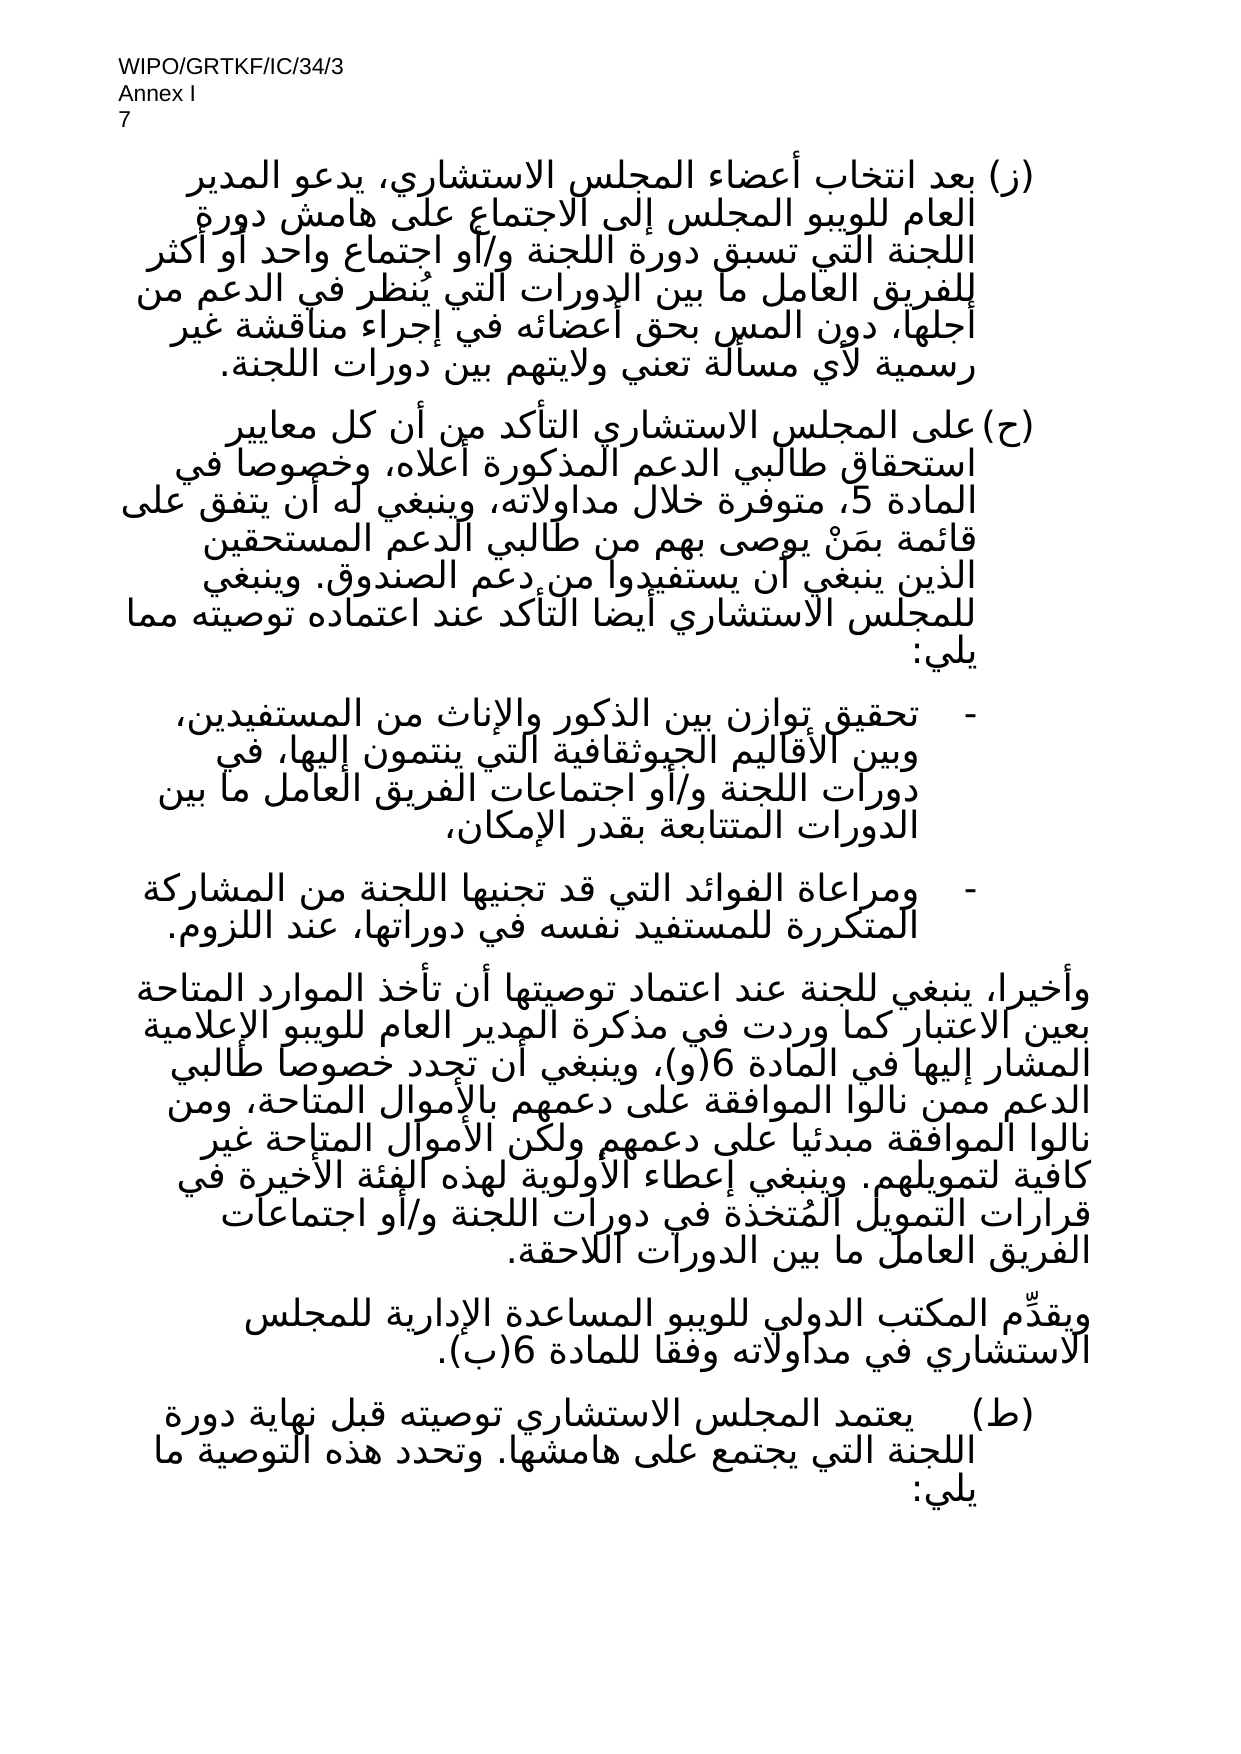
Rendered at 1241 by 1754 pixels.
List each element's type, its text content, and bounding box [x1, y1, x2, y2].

text - تحقيق توازن بين الذكور والإناث من المستفيدين، وبين الأقاليم الجيوثقافية التي ينتمون إليها، في دورات اللجنة و/أو اجتماعات الفريق العامل ما بين الدورات المتتابعة بقدر الإمكان، [118, 696, 977, 846]
text وأخيرا، ينبغي للجنة عند اعتماد توصيتها أن تأخذ الموارد المتاحة بعين الاعتبار كما وردت في مذكرة المدير العام للويبو الإعلامية المشار إليها في المادة 6(و)، وينبغي أن تحدد خصوصا طالبي الدعم ممن نالوا الموافقة على دعمهم بالأموال المتاحة، ومن نالوا الموافقة مبدئيا على دعمهم ولكن الأموال المتاحة غير كافية لتمويلهم. وينبغي إعطاء الأولوية لهذه الفئة الأخيرة في قرارات التمويل المُتخذة في دورات اللجنة و/أو اجتماعات الفريق العامل ما بين الدورات اللاحقة. [118, 971, 1092, 1271]
text - ومراعاة الفوائد التي قد تجنيها اللجنة من المشاركة المتكررة للمستفيد نفسه في دوراتها، عند اللزوم. [118, 871, 977, 946]
text (ط) يعتمد المجلس الاستشاري توصيته قبل نهاية دورة اللجنة التي يجتمع على هامشها. وتحدد هذه التوصية ما يلي: [118, 1396, 1035, 1508]
text ويقدِّم المكتب الدولي للويبو المساعدة الإدارية للمجلس الاستشاري في مداولاته وفقا للمادة 6(ب). [118, 1296, 1092, 1371]
text (ز‌) بعد انتخاب أعضاء المجلس الاستشاري، يدعو المدير العام للويبو المجلس إلى الاجتماع على هامش دورة اللجنة التي تسبق دورة اللجنة و/أو اجتماع واحد أو أكثر للفريق العامل ما بين الدورات التي يُنظر في الدعم من أجلها، دون المس بحق أعضائه في إجراء مناقشة غير رسمية لأي مسألة تعني ولايتهم بين دورات اللجنة. [118, 158, 1035, 383]
text (ح‌) على المجلس الاستشاري التأكد من أن كل معايير استحقاق طالبي الدعم المذكورة أعلاه، وخصوصا في المادة 5، متوفرة خلال مداولاته، وينبغي له أن يتفق على قائمة بمَنْ يوصى بهم من طالبي الدعم المستحقين الذين ينبغي أن يستفيدوا من دعم الصندوق. وينبغي للمجلس الاستشاري أيضا التأكد عند اعتماده توصيته مما يلي: [118, 408, 1034, 671]
